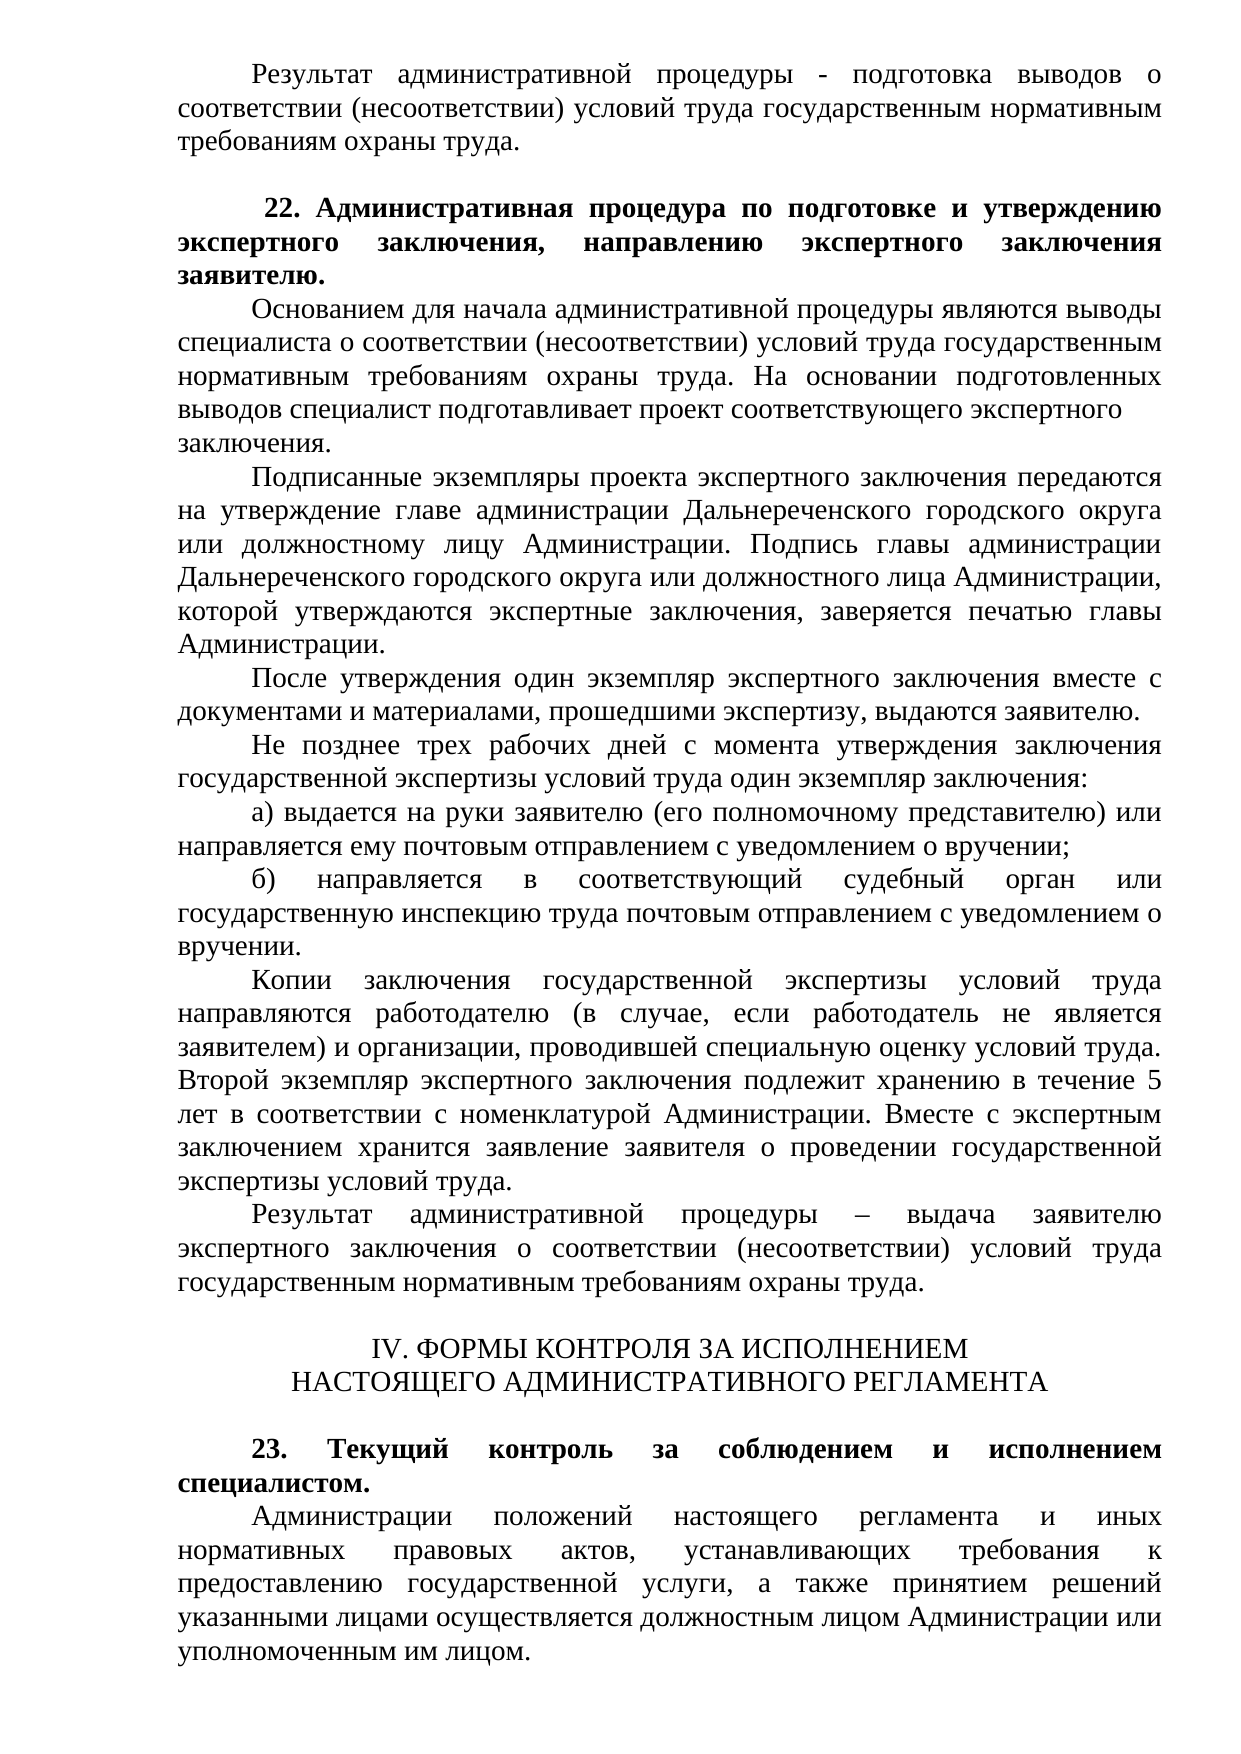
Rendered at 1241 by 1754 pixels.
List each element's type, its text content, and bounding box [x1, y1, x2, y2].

text Результат административной процедуры - подготовка выводов о соответствии (несоответствии) условий труда государственным нормативным требованиям охраны труда. [177, 56, 1162, 157]
text Подписанные экземпляры проекта экспертного заключения передаются на утверждение главе администрации Дальнереченского городского округа или должностному лицу Администрации. Подпись главы администрации Дальнереченского городского округа или должностного лица Администрации, которой утверждаются экспертные заключения, заверяется печатью главы Администрации. [177, 459, 1162, 660]
text 23. Текущий контроль за соблюдением и исполнением специалистом. [177, 1431, 1162, 1498]
text Администрации положений настоящего регламента и иных нормативных правовых актов, устанавливающих требования к предоставлению государственной услуги, а также принятием решений указанными лицами осуществляется должностным лицом Администрации или уполномоченным им лицом. [177, 1498, 1162, 1666]
text заключения. [177, 425, 1162, 459]
text IV. ФОРМЫ КОНТРОЛЯ ЗА ИСПОЛНЕНИЕМ [177, 1331, 1162, 1364]
text а) выдается на руки заявителю (его полномочному представителю) или направляется ему почтовым отправлением с уведомлением о вручении; [177, 794, 1162, 861]
text б) направляется в соответствующий судебный орган или государственную инспекцию труда почтовым отправлением с уведомлением о вручении. [177, 861, 1162, 962]
text После утверждения один экземпляр экспертного заключения вместе с документами и материалами, прошедшими экспертизу, выдаются заявителю. [177, 660, 1162, 727]
text Основанием для начала административной процедуры являются выводы специалиста о соответствии (несоответствии) условий труда государственным нормативным требованиям охраны труда. На основании подготовленных выводов специалист подготавливает проект соответствующего экспертного [177, 291, 1162, 425]
text 22. Административная процедура по подготовке и утверждению экспертного заключения, направлению экспертного заключения заявителю. [177, 190, 1162, 291]
text НАСТОЯЩЕГО АДМИНИСТРАТИВНОГО РЕГЛАМЕНТА [177, 1364, 1162, 1398]
text Не позднее трех рабочих дней с момента утверждения заключения государственной экспертизы условий труда один экземпляр заключения: [177, 727, 1162, 794]
text Копии заключения государственной экспертизы условий труда направляются работодателю (в случае, если работодатель не является заявителем) и организации, проводившей специальную оценку условий труда. Второй экземпляр экспертного заключения подлежит хранению в течение 5 лет в соответствии с номенклатурой Администрации. Вместе с экспертным заключением хранится заявление заявителя о проведении государственной экспертизы условий труда. [177, 962, 1162, 1197]
text Результат административной процедуры – выдача заявителю экспертного заключения о соответствии (несоответствии) условий труда государственным нормативным требованиям охраны труда. [177, 1197, 1162, 1297]
